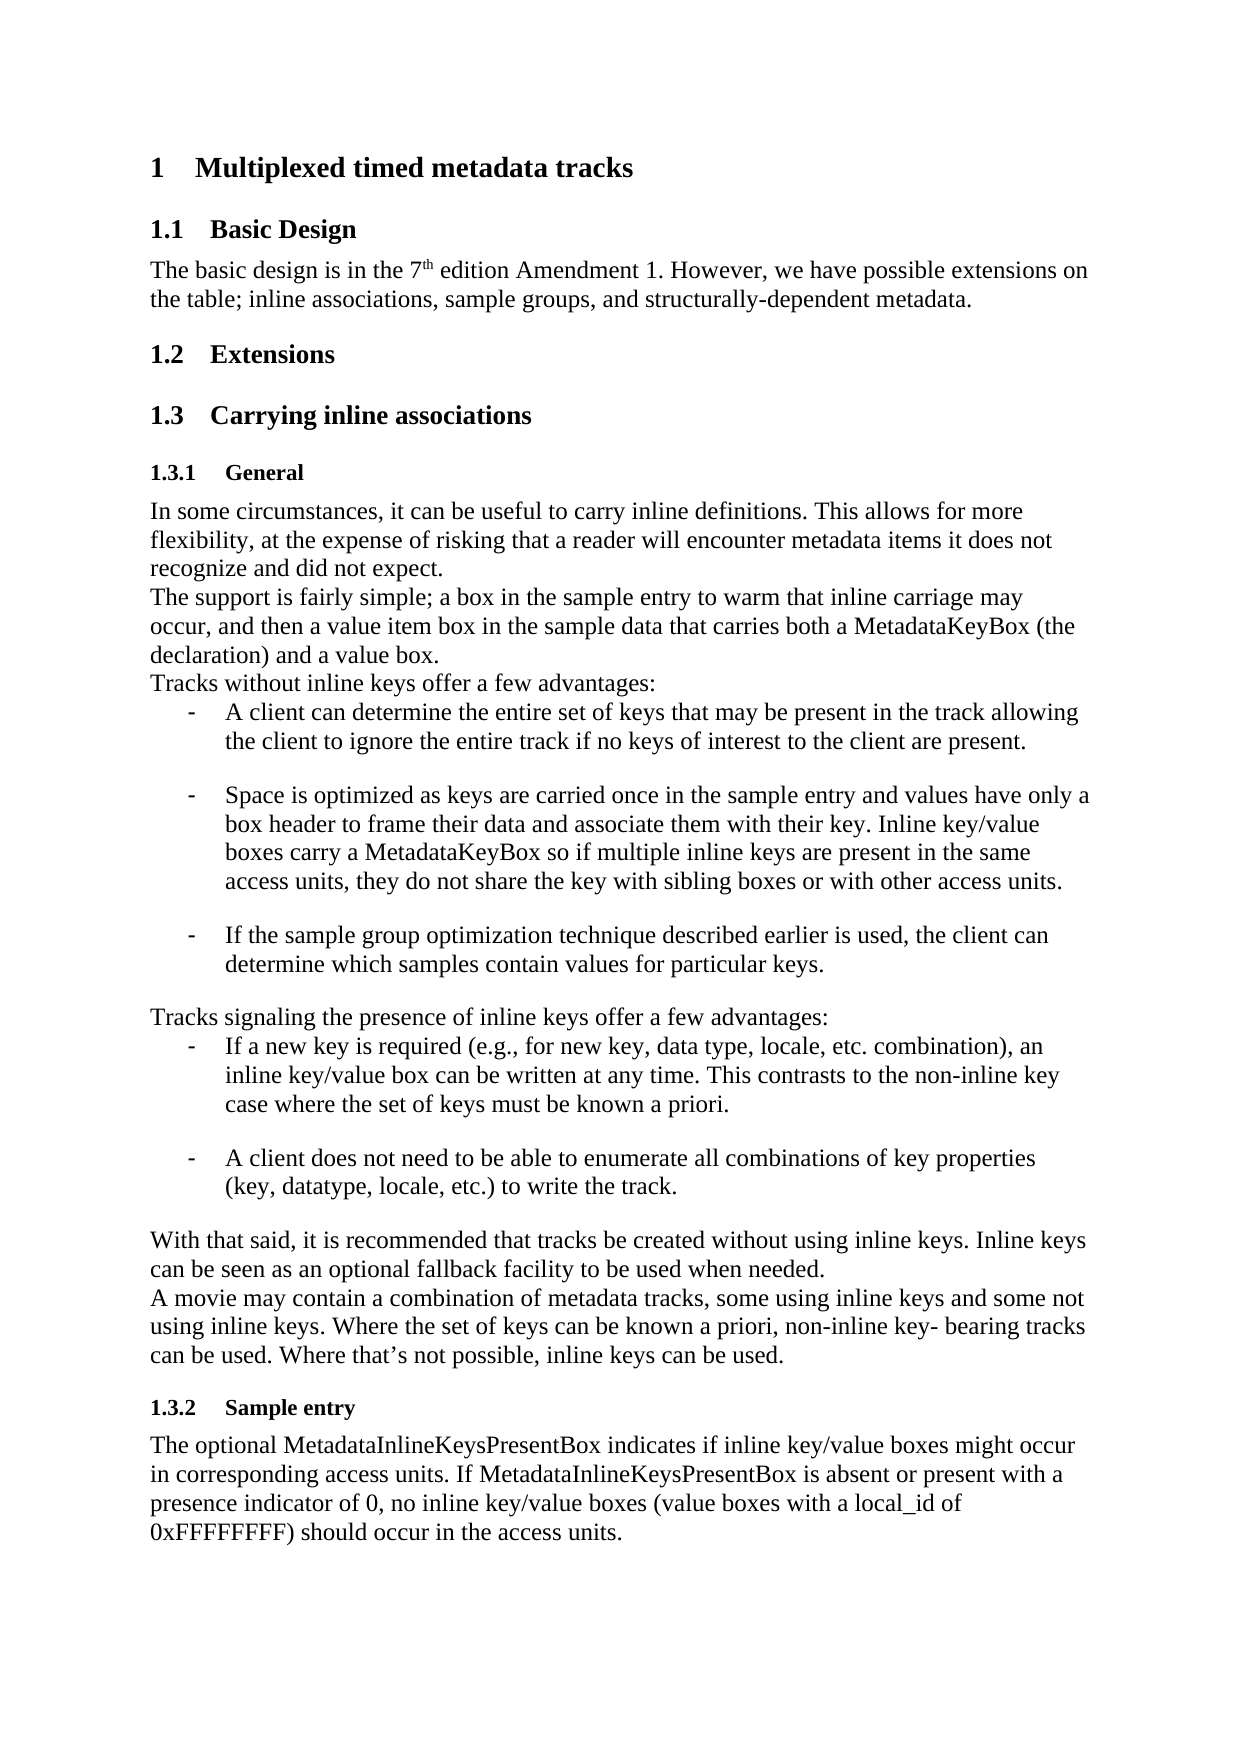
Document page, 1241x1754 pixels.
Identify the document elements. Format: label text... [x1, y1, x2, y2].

text Tracks signaling the presence of inline keys offer a few advantages: [150, 1002, 1090, 1031]
subtitle General [150, 459, 1090, 486]
subtitle Basic Design [150, 213, 1090, 245]
text In some circumstances, it can be useful to carry inline definitions. This allows for more flexibility, at the expense of risking that a reader will encounter metadata items it does not recognize and did not expect. [150, 496, 1090, 582]
text A movie may contain a combination of metadata tracks, some using inline keys and some not using inline keys. Where the set of keys can be known a priori, non-inline key- bearing tracks can be used. Where that’s not possible, inline keys can be used. [150, 1283, 1090, 1369]
list A client does not need to be able to enumerate all combinations of key properties (key, datatype, locale, etc.) to write the track. [187, 1143, 1090, 1200]
text With that said, it is recommended that tracks be created without using inline keys. Inline keys can be seen as an optional fallback facility to be used when needed. [150, 1225, 1090, 1283]
list If a new key is required (e.g., for new key, data type, locale, etc. combination), an inline key/value box can be written at any time. This contrasts to the non-inline key case where the set of keys must be known a priori. [187, 1031, 1090, 1118]
subtitle Carrying inline associations [150, 399, 1090, 430]
text The support is fairly simple; a box in the sample entry to warm that inline carriage may occur, and then a value item box in the sample data that carries both a MetadataKeyBox (the declaration) and a value box. [150, 582, 1090, 668]
text The basic design is in the 7th edition Amendment 1. However, we have possible extensions on the table; inline associations, sample groups, and structurally-dependent metadata. [150, 256, 1090, 313]
subtitle Multiplexed timed metadata tracks [150, 150, 1090, 183]
text The optional MetadataInlineKeysPresentBox indicates if inline key/value boxes might occur in corresponding access units. If MetadataInlineKeysPresentBox is absent or present with a presence indicator of 0, no inline key/value boxes (value boxes with a local_id of 0xFFFFFFFF) should occur in the access units. [150, 1430, 1090, 1545]
text Tracks without inline keys offer a few advantages: [150, 668, 1090, 697]
subtitle Sample entry [150, 1394, 1090, 1420]
list If the sample group optimization technique described earlier is used, the client can determine which samples contain values for particular keys. [187, 920, 1090, 977]
subtitle Extensions [150, 338, 1090, 369]
list Space is optimized as keys are carried once in the sample entry and values have only a box header to frame their data and associate them with their key. Inline key/value boxes carry a MetadataKeyBox so if multiple inline keys are present in the same access units, they do not share the key with sibling boxes or with other access units. [187, 780, 1090, 895]
list A client can determine the entire set of keys that may be present in the track allowing the client to ignore the entire track if no keys of interest to the client are present. [187, 697, 1090, 755]
